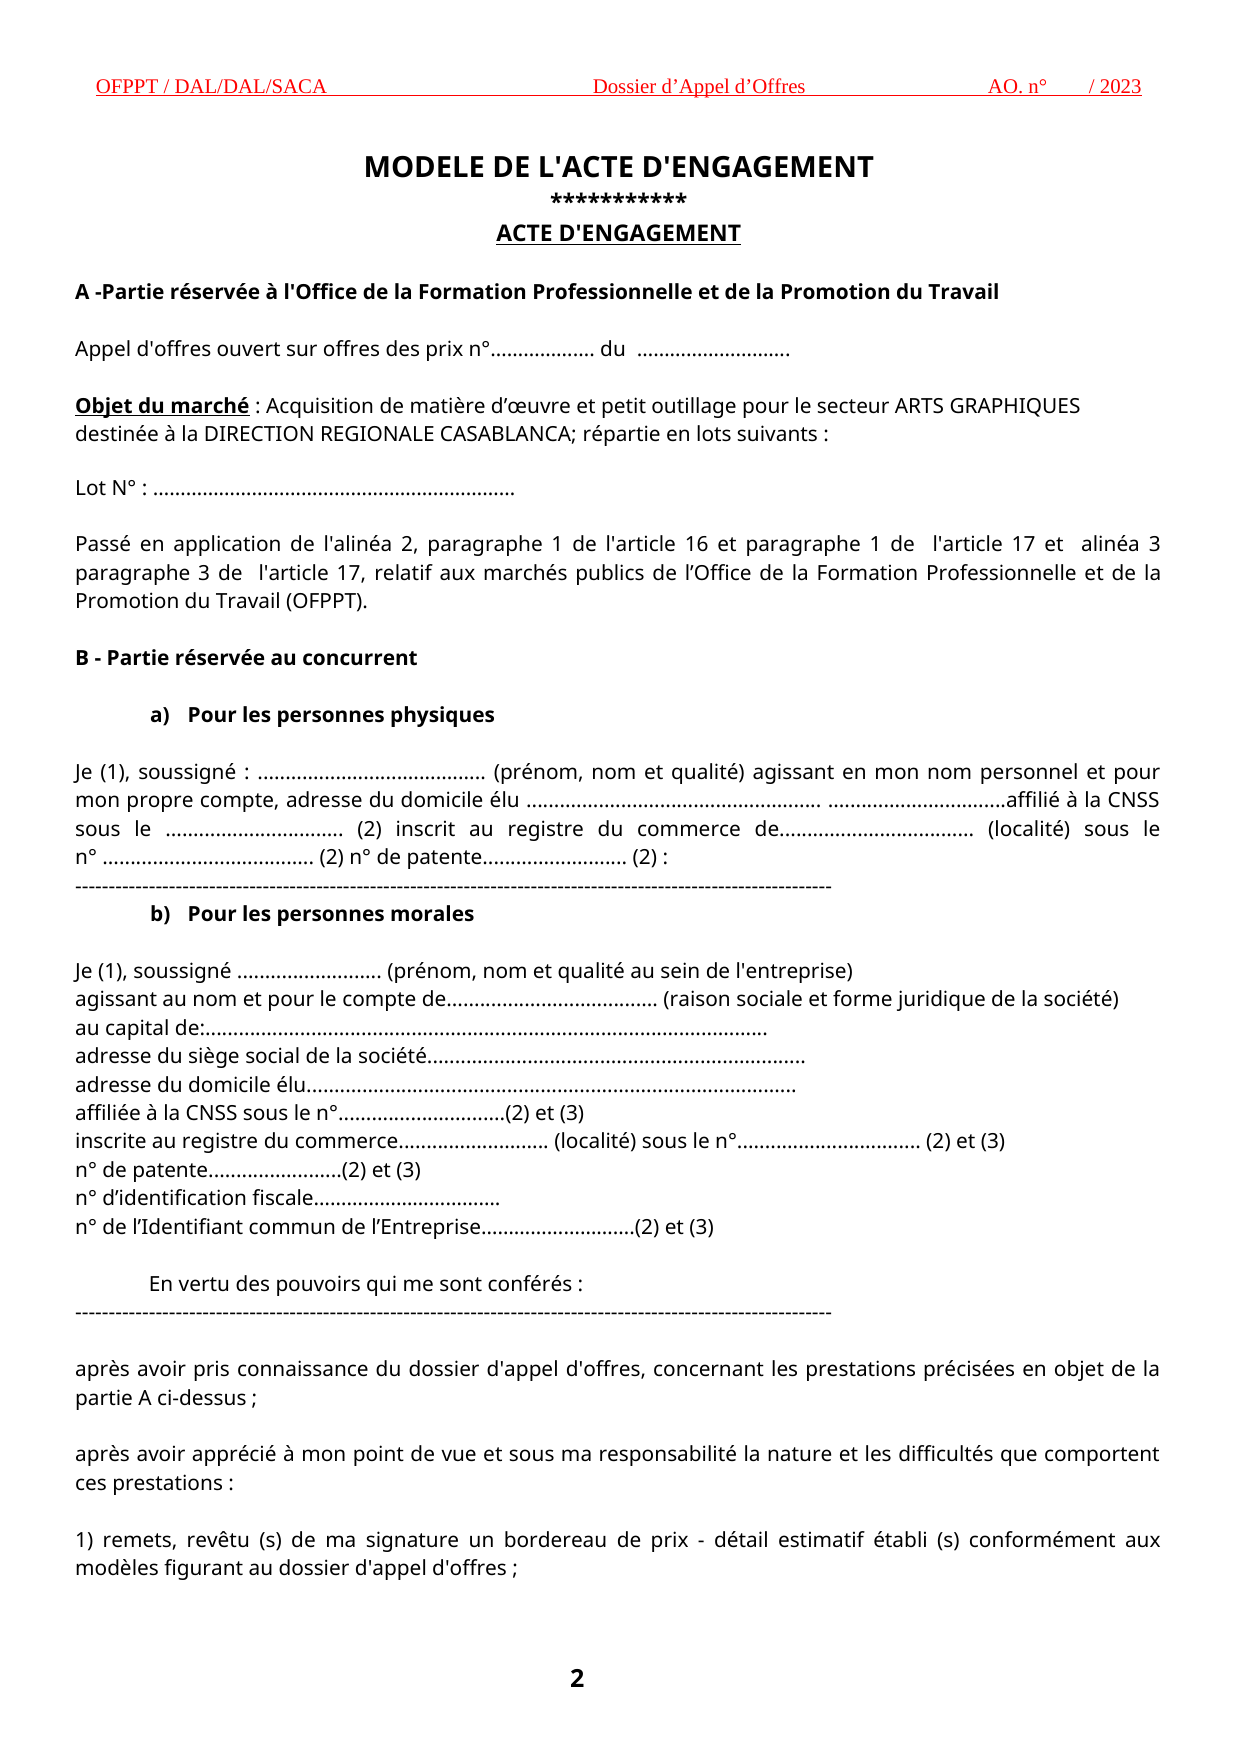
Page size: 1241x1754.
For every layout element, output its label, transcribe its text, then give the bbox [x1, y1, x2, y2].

list Pour les personnes physiques [150, 700, 1162, 728]
text Je (1), soussigné : ......................................... (prénom, nom et qualité) agissant en mon nom personnel et pour mon propre compte, adresse du domicile élu ..................................................... ................................affilié à la CNSS sous le ................................ (2) inscrit au registre du commerce de................................... (localité) sous le n° ...................................... (2) n° de patente.......................... (2) : [75, 757, 1162, 871]
list Pour les personnes morales [150, 899, 1162, 928]
text adresse du domicile élu........................................................................................ [75, 1070, 1162, 1098]
text *********** [75, 186, 1162, 217]
subtitle ACTE D'ENGAGEMENT [75, 217, 1162, 248]
text Passé en application de l'alinéa 2, paragraphe 1 de l'article 16 et paragraphe 1 de l'article 17 et alinéa 3 paragraphe 3 de l'article 17, relatif aux marchés publics de l’Office de la Formation Professionnelle et de la Promotion du Travail (OFPPT). [75, 529, 1162, 615]
text Appel d'offres ouvert sur offres des prix n°………………. du ………………………. [75, 334, 1162, 362]
text Objet du marché : Acquisition de matière d’œuvre et petit outillage pour le secteur ARTS GRAPHIQUES destinée à la DIRECTION REGIONALE CASABLANCA; répartie en lots suivants : [75, 391, 1162, 448]
text B - Partie réservée au concurrent [75, 643, 1162, 672]
text ----------------------------------------------------------------------------------------------------------------- [75, 871, 1162, 899]
text au capital de:..................................................................................................... [75, 1013, 1162, 1041]
text n° d’identification fiscale……………………………. [75, 1183, 1162, 1212]
text n° de patente........................(2) et (3) [75, 1155, 1162, 1183]
text 1) remets, revêtu (s) de ma signature un bordereau de prix - détail estimatif établi (s) conformément aux modèles figurant au dossier d'appel d'offres ; [75, 1525, 1162, 1582]
text affiliée à la CNSS sous le n°..............................(2) et (3) [75, 1098, 1162, 1127]
text ----------------------------------------------------------------------------------------------------------------- [75, 1297, 1162, 1326]
text adresse du siège social de la société.................................................................... [75, 1041, 1162, 1070]
text après avoir apprécié à mon point de vue et sous ma responsabilité la nature et les difficultés que comportent ces prestations : [75, 1439, 1162, 1496]
text agissant au nom et pour le compte de...................................... (raison sociale et forme juridique de la société) [75, 984, 1162, 1013]
list Lot N° : ………………………………………………………… [75, 473, 1162, 501]
text En vertu des pouvoirs qui me sont conférés : [75, 1269, 1162, 1297]
text MODELE DE L'ACTE D'ENGAGEMENT [75, 146, 1162, 186]
text inscrite au registre du commerce........................... (localité) sous le n°................................. (2) et (3) [75, 1127, 1162, 1155]
text après avoir pris connaissance du dossier d'appel d'offres, concernant les prestations précisées en objet de la partie A ci-dessus ; [75, 1354, 1162, 1411]
text n° de l’Identifiant commun de l’Entreprise……………………….(2) et (3) [75, 1212, 1162, 1240]
text A -Partie réservée à l'Office de la Formation Professionnelle et de la Promotion du Travail [75, 277, 1162, 305]
text Je (1), soussigné .......................... (prénom, nom et qualité au sein de l'entreprise) [75, 956, 1162, 984]
